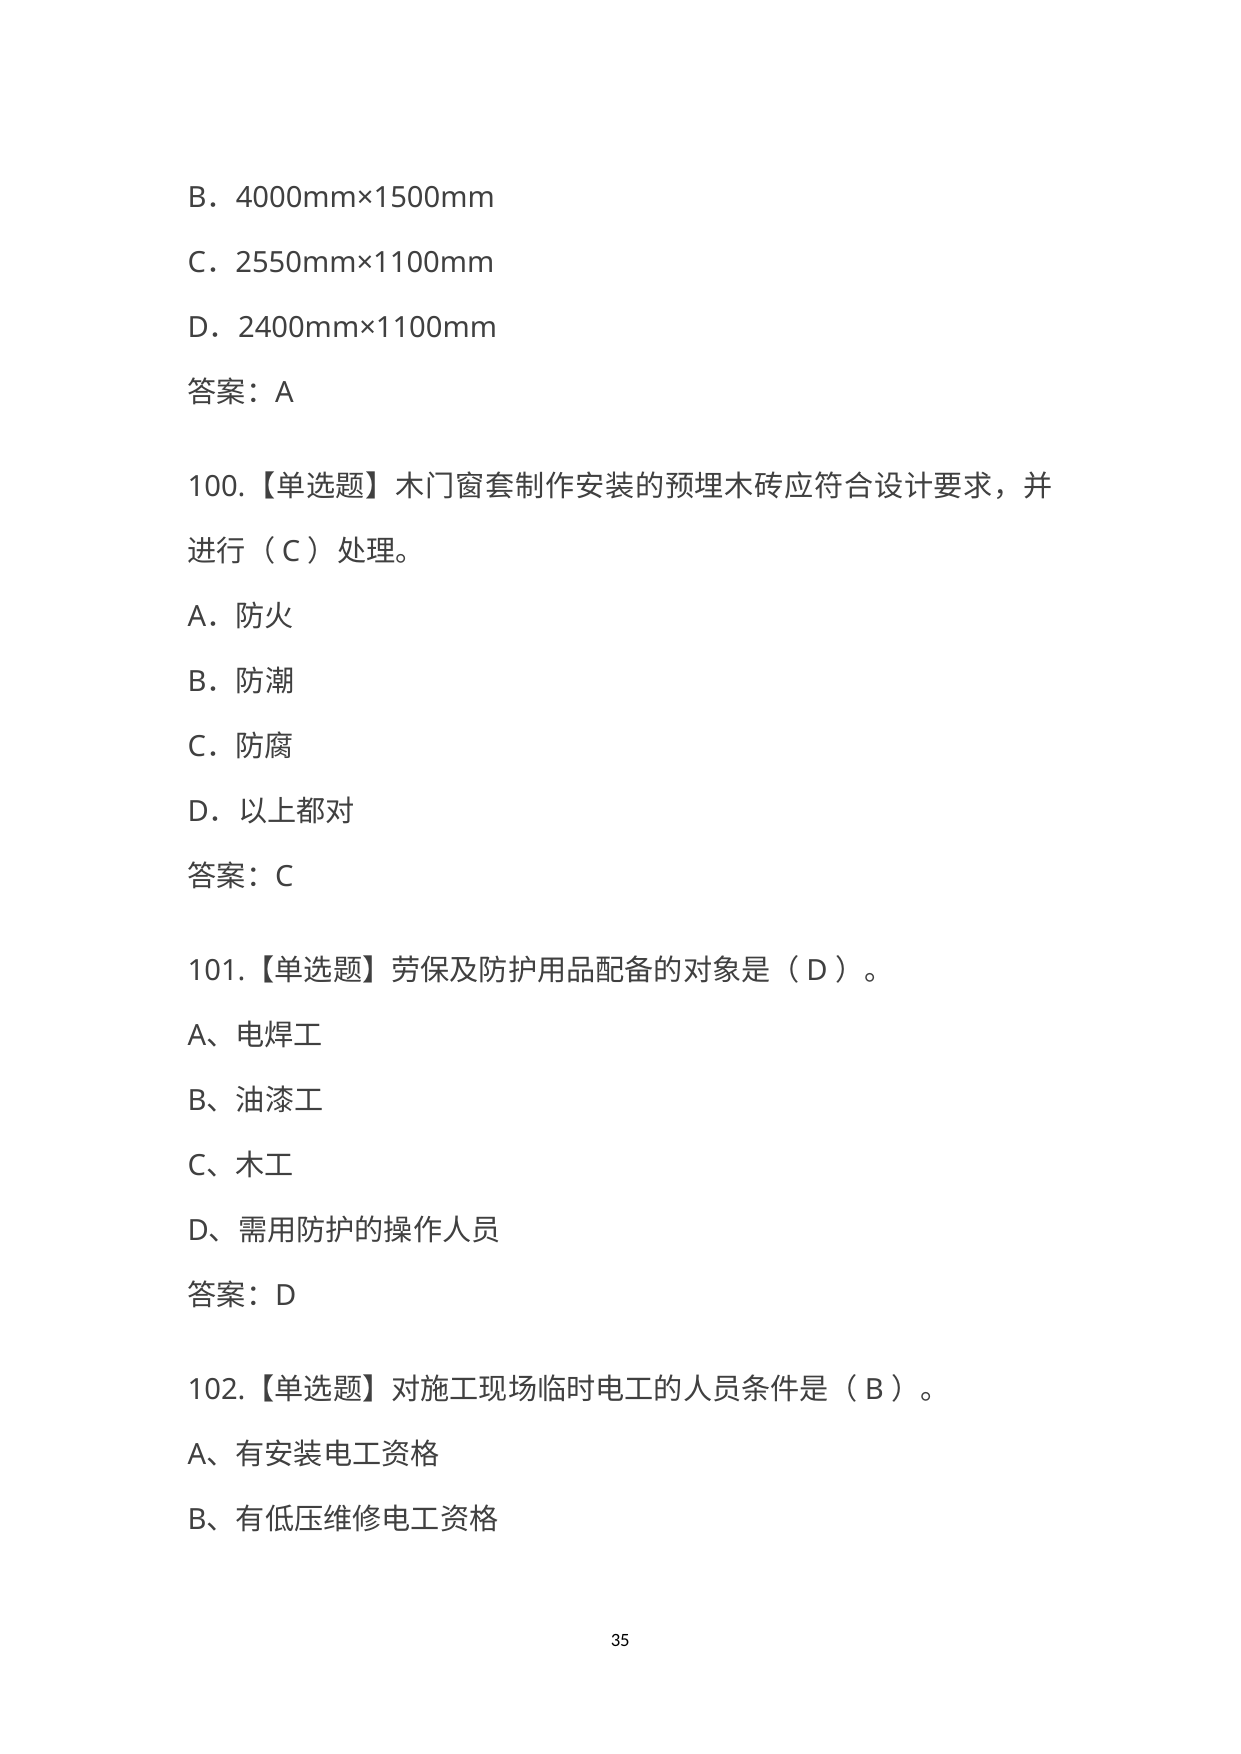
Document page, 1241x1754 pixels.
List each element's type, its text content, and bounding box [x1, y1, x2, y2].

text 100.【单选题】木门窗套制作安装的预埋木砖应符合设计要求，并进行（ C ）处理。 A．防火 B．防潮 C．防腐 D．以上都对 答案：C [187, 451, 1053, 906]
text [187, 1354, 1053, 1549]
text 101.【单选题】劳保及防护用品配备的对象是（ D ）。 A、电焊工 B、油漆工 C、木工 D、需用防护的操作人员 答案：D [187, 935, 1053, 1325]
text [187, 162, 1053, 422]
